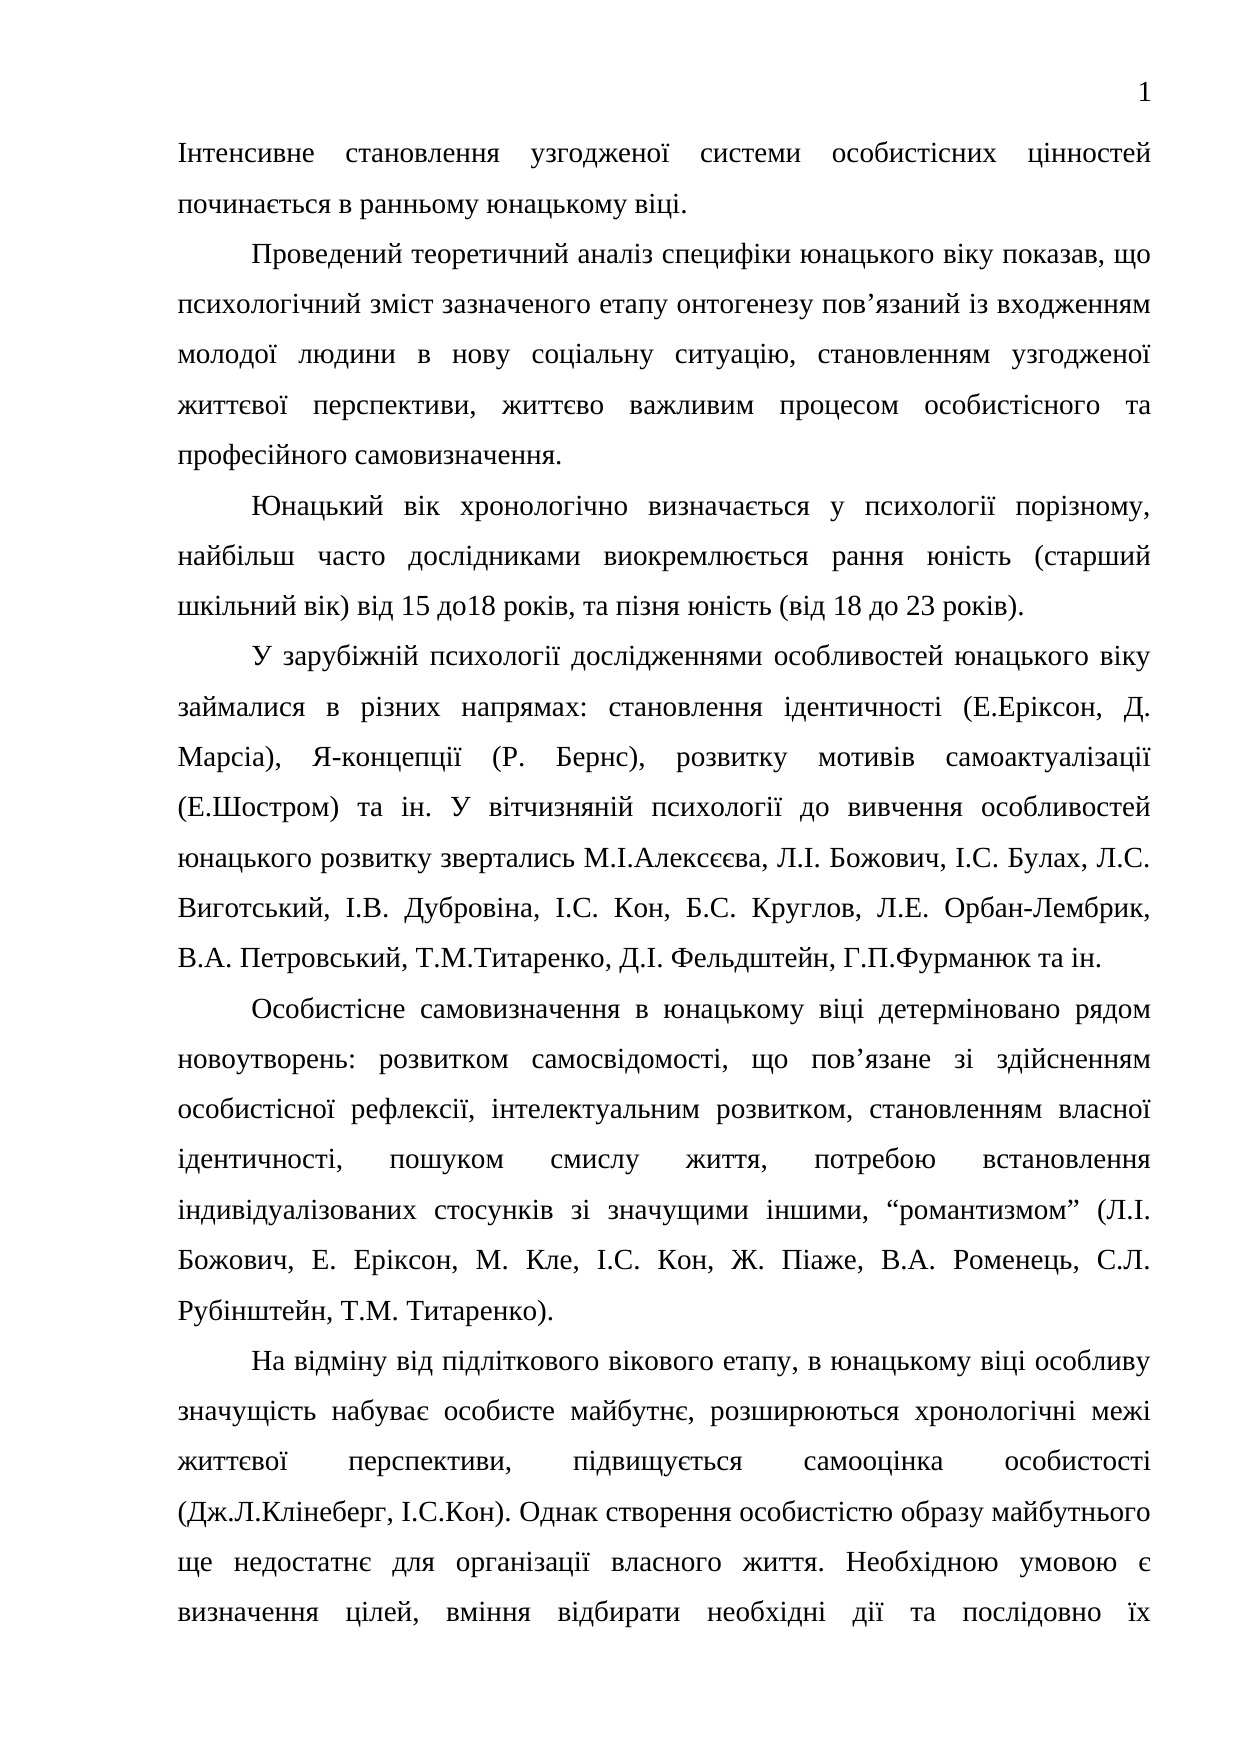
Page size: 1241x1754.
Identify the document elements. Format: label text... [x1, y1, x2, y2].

text У зарубіжній психології дослідженнями особливостей юнацького віку займалися в різних напрямах: становлення ідентичності (Е.Еріксон, Д. Марсіа), Я-концепції (Р. Бернс), розвитку мотивів самоактуалізації (Е.Шостром) та ін. У вітчизняній психології до вивчення особливостей юнацького розвитку звертались М.І.Алексєєва, Л.І. Божович, І.С. Булах, Л.С. Виготський, І.В. Дубровіна, І.С. Кон, Б.С. Круглов, Л.Е. Орбан-Лембрик, В.А. Петровський, Т.М.Титаренко, Д.І. Фельдштейн, Г.П.Фурманюк та ін. [177, 638, 1152, 974]
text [177, 1343, 1152, 1628]
text Юнацький вік хронологічно визначається у психології порізному, найбільш часто дослідниками виокремлюється рання юність (старший шкільний вік) від 15 до18 років, та пізня юність (від 18 до 23 років). [177, 488, 1152, 622]
text Проведений теоретичний аналіз специфіки юнацького віку показав, що психологічний зміст зазначеного етапу онтогенезу пов’язаний із входженням молодої людини в нову соціальну ситуацію, становленням узгодженої життєвої перспективи, життєво важливим процесом особистісного та професійного самовизначення. [177, 236, 1152, 471]
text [177, 135, 1152, 219]
text Особистісне самовизначення в юнацькому віці детерміновано рядом новоутворень: розвитком самосвідомості, що пов’язане зі здійсненням особистісної рефлексії, інтелектуальним розвитком, становленням власної ідентичності, пошуком смислу життя, потребою встановлення індивідуалізованих стосунків зі значущими іншими, “романтизмом” (Л.І. Божович, Е. Еріксон, М. Кле, І.С. Кон, Ж. Піаже, В.А. Роменець, С.Л. Рубінштейн, Т.М. Титаренко). [177, 991, 1152, 1326]
